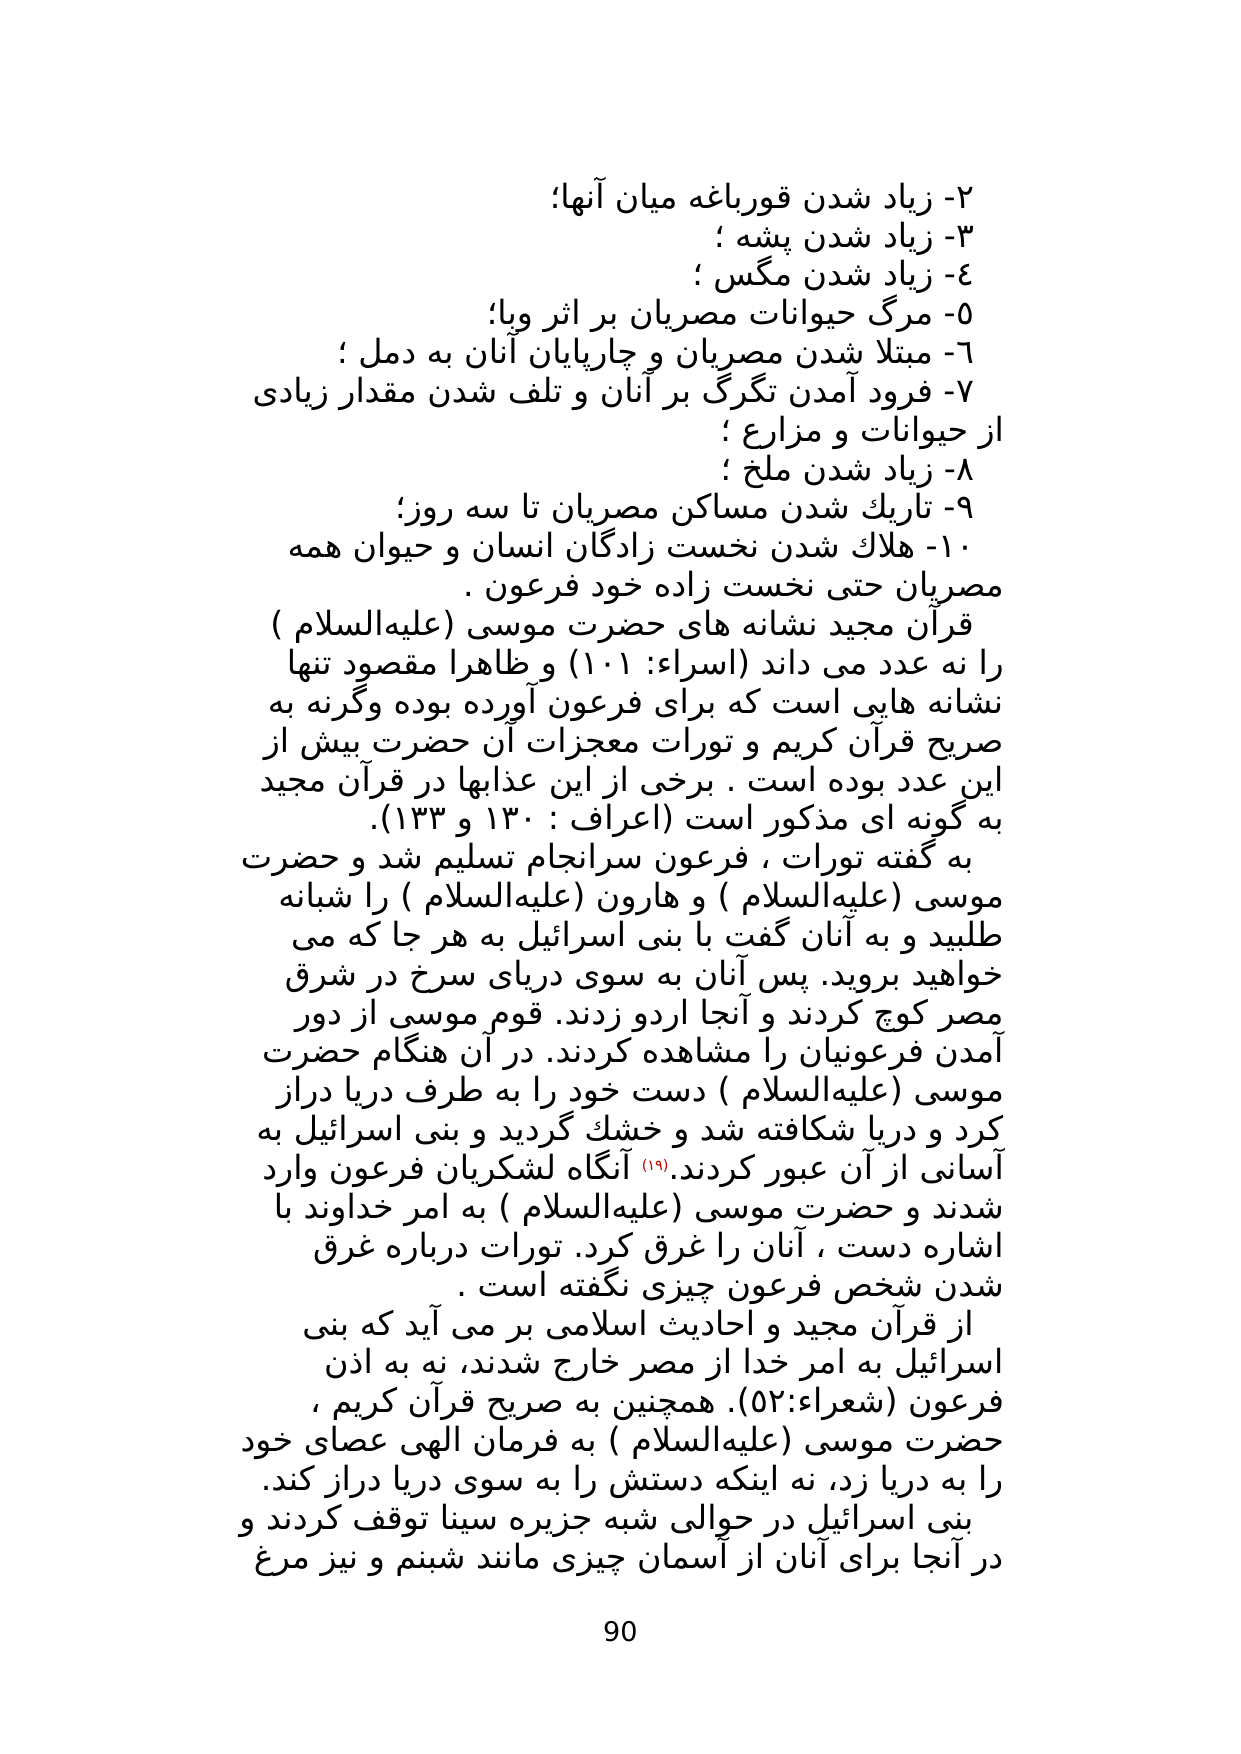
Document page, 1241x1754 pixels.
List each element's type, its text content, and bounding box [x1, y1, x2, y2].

text ٧- فرود آمدن تگرگ بر آنان و تلف شدن مقدار زيادى از حيوانات و مزارع ؛ [236, 371, 1004, 449]
text ١٠- هلاك شدن نخست زادگان انسان و حيوان همه مصريان حتى نخست زاده خود فرعون . [236, 527, 1004, 604]
text ٨- زياد شدن ملخ ؛ [236, 449, 1004, 488]
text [236, 1498, 1004, 1576]
text ٥- مرگ حيوانات مصريان بر اثر وبا؛ [236, 294, 1004, 333]
text از قرآن مجيد و احاديث اسلامى بر مى آيد كه بنى اسرائيل به امر خدا از مصر خارج شدند، نه به اذن فرعون (شعراء:٥٢). همچنين به صريح قرآن كريم ، حضرت موسى (عليه‌السلام ) به فرمان الهى عصاى خود را به دريا زد، نه اينكه دستش را به سوى دريا دراز كند. [236, 1304, 1004, 1498]
text قرآن مجيد نشانه هاى حضرت موسى (عليه‌السلام ) را نه عدد مى داند (اسراء: ١٠١) و ظاهرا مقصود تنها نشانه هايى است كه براى فرعون آورده بوده وگرنه به صريح قرآن كريم و تورات معجزات آن حضرت بيش از اين عدد بوده است . برخى از اين عذابها در قرآن مجيد به گونه اى مذكور است (اعراف : ١٣٠ و ١٣٣). [236, 604, 1004, 838]
text ٤- زياد شدن مگس ؛ [236, 255, 1004, 294]
text ٦- مبتلا شدن مصريان و چارپايان آنان به دمل ؛ [236, 333, 1004, 371]
text ٩- تاريك شدن مساكن مصريان تا سه روز؛ [236, 488, 1004, 527]
text ٣- زياد شدن پشه ؛ [236, 216, 1004, 255]
text به گفته تورات ، فرعون سرانجام تسليم شد و حضرت موسى (عليه‌السلام ) و هارون (عليه‌السلام ) را شبانه طلبيد و به آنان گفت با بنى اسرائيل به هر جا كه مى خواهيد برويد. پس آنان به سوى درياى سرخ در شرق مصر كوچ كردند و آنجا اردو زدند. قوم موسى از دور آمدن فرعونيان را مشاهده كردند. در آن هنگام حضرت موسى (عليه‌السلام ) دست خود را به طرف دريا دراز كرد و دريا شكافته شد و خشك گرديد و بنى اسرائيل به آسانى از آن عبور كردند.(١٩) آنگاه لشكريان فرعون وارد شدند و حضرت موسى (عليه‌السلام ) به امر خداوند با اشاره دست ، آنان را غرق كرد. تورات درباره غرق شدن شخص فرعون چيزى نگفته است . [236, 838, 1004, 1304]
text ٢- زياد شدن قورباغه ميان آنها؛ [236, 177, 1004, 216]
